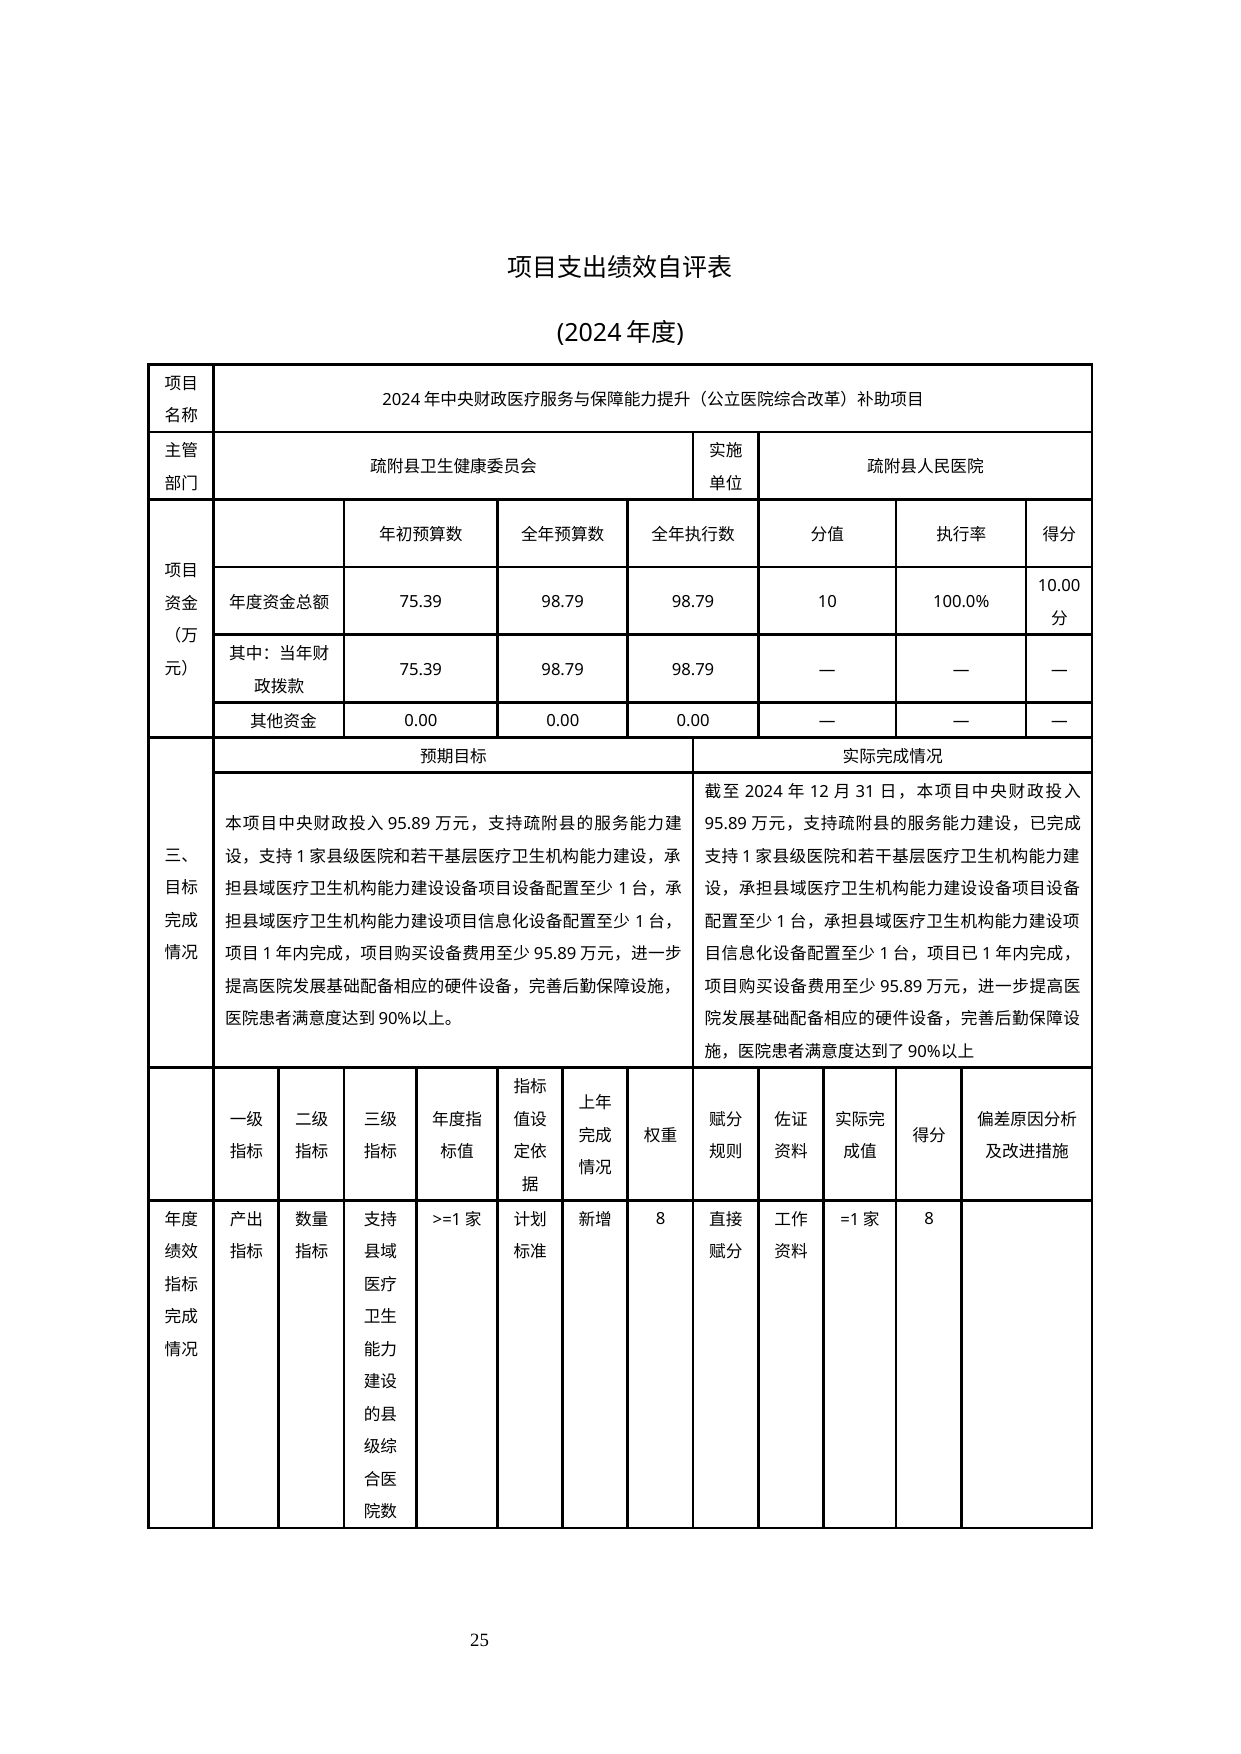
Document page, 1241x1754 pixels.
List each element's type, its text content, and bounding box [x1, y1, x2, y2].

table_cell 98.79 [499, 636, 626, 701]
table_cell 8 [897, 1202, 960, 1526]
table_cell 年度资金总额 [215, 568, 343, 633]
table_cell 其中：当年财政拨款 [215, 636, 343, 701]
table_cell 项目资金 （万元） [150, 501, 212, 736]
table_cell 0.00 [629, 704, 757, 736]
table_cell — [1027, 636, 1091, 701]
table_cell 98.79 [629, 636, 757, 701]
table_cell 得分 [897, 1069, 960, 1199]
table_cell 100.0% [897, 568, 1025, 633]
table_cell 10 [760, 568, 895, 633]
table_cell 三、目标完成情况 [150, 739, 212, 1066]
table_cell 年度指标值 [418, 1069, 496, 1199]
table_cell [215, 501, 343, 566]
table_cell 产出指标 [215, 1202, 277, 1526]
table_cell 上年完成情况 [564, 1069, 626, 1199]
table_cell 0.00 [499, 704, 626, 736]
table_cell — [760, 636, 895, 701]
table_cell 工作资料 [760, 1202, 822, 1526]
table_cell — [897, 636, 1025, 701]
table_cell 实际完成值 [825, 1069, 895, 1199]
table_cell — [760, 704, 895, 736]
table_cell 偏差原因分析及改进措施 [963, 1069, 1091, 1199]
table_cell (2024年度) [148, 298, 1092, 363]
table_cell 新增 [564, 1202, 626, 1526]
table_cell 实际完成情况 [694, 739, 1091, 771]
table_header 项目支出绩效自评表 [148, 233, 1092, 298]
table_cell 75.39 [345, 568, 496, 633]
table_cell >=1家 [418, 1202, 496, 1526]
table_cell 分值 [760, 501, 895, 566]
table_cell 计划标准 [499, 1202, 561, 1526]
table_cell 年初预算数 [345, 501, 496, 566]
table_cell 数量指标 [280, 1202, 343, 1526]
table_cell 疏附县卫生健康委员会 [215, 433, 692, 498]
table_cell 得分 [1027, 501, 1091, 566]
table_cell 98.79 [499, 568, 626, 633]
table_cell 实施单位 [694, 433, 757, 498]
table_cell 二级指标 [280, 1069, 343, 1199]
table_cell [345, 1202, 415, 1526]
table_cell 项目名称 [150, 366, 212, 431]
table_cell 本项目中央财政投入95.89万元，支持疏附县的服务能力建设，支持1家县级医院和若干基层医疗卫生机构能力建设，承担县域医疗卫生机构能力建设设备项目设备配置至少1台，承担县域医疗卫生机构能力建设项目信息化设备配置至少1台，项目1年内完成，项目购买设备费用至少95.89万元，进一步提高医院发展基础配备相应的硬件设备，完善后勤保障设施，医院患者满意度达到90%以上。 [215, 774, 692, 1066]
table_cell — [1027, 704, 1091, 736]
table_cell 三级指标 [345, 1069, 415, 1199]
table_cell [963, 1202, 1091, 1526]
table_cell 佐证资料 [760, 1069, 822, 1199]
table_cell 疏附县人民医院 [760, 433, 1091, 498]
table_cell 权重 [629, 1069, 692, 1199]
table_cell 预期目标 [215, 739, 692, 771]
table_cell 98.79 [629, 568, 757, 633]
table_cell 一级指标 [215, 1069, 277, 1199]
table_cell =1家 [825, 1202, 895, 1526]
table_cell 赋分规则 [694, 1069, 757, 1199]
table_cell 执行率 [897, 501, 1025, 566]
table_cell 0.00 [345, 704, 496, 736]
table_cell 8 [629, 1202, 692, 1526]
table_cell — [897, 704, 1025, 736]
table_cell 75.39 [345, 636, 496, 701]
table_cell [150, 1069, 212, 1199]
table_cell 指标值设定依据 [499, 1069, 561, 1199]
table_cell 截至2024年12月31日，本项目中央财政投入95.89万元，支持疏附县的服务能力建设，已完成支持1家县级医院和若干基层医疗卫生机构能力建设，承担县域医疗卫生机构能力建设设备项目设备配置至少1台，承担县域医疗卫生机构能力建设项目信息化设备配置至少1台，项目已1年内完成，项目购买设备费用至少95.89万元，进一步提高医院发展基础配备相应的硬件设备，完善后勤保障设施，医院患者满意度达到了90%以上 [694, 774, 1091, 1066]
table_cell 直接赋分 [694, 1202, 757, 1526]
table_cell 全年执行数 [629, 501, 757, 566]
table_cell 年度绩效指标完成情况 [150, 1202, 212, 1526]
table_cell 2024年中央财政医疗服务与保障能力提升（公立医院综合改革）补助项目 [215, 366, 1091, 431]
table_cell 10.00分 [1027, 568, 1091, 633]
table_cell 主管部门 [150, 433, 212, 498]
table_cell 全年预算数 [499, 501, 626, 566]
table_cell 其他资金 [215, 704, 343, 736]
